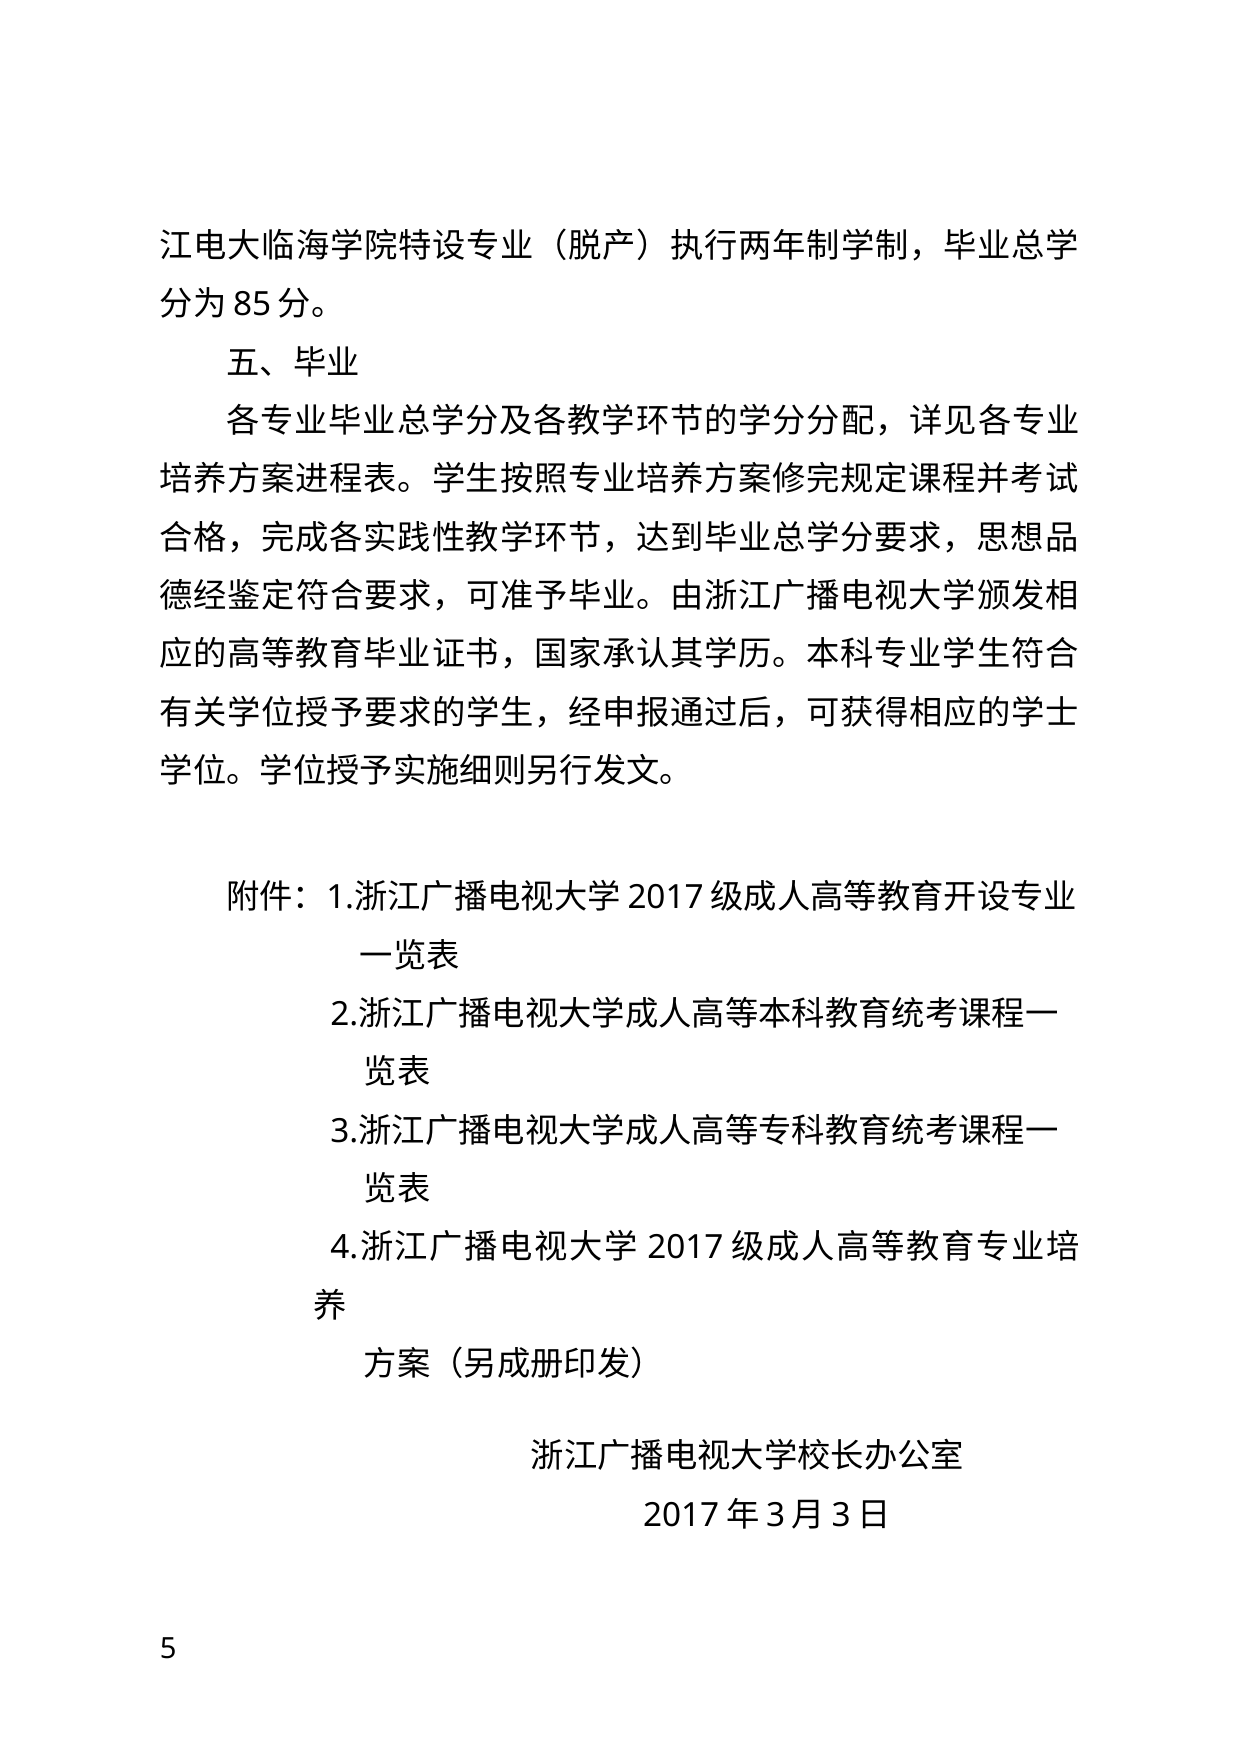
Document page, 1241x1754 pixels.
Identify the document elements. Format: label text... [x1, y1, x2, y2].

text 浙江广播电视大学校长办公室 [159, 1421, 1081, 1479]
text 各专业毕业总学分及各教学环节的学分分配，详见各专业培养方案进程表。学生按照专业培养方案修完规定课程并考试合格，完成各实践性教学环节，达到毕业总学分要求，思想品德经鉴定符合要求，可准予毕业。由浙江广播电视大学颁发相应的高等教育毕业证书，国家承认其学历。本科专业学生符合有关学位授予要求的学生，经申报通过后，可获得相应的学士学位。学位授予实施细则另行发文。 [159, 386, 1081, 794]
text 五、毕业 [159, 327, 1081, 386]
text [159, 211, 1081, 327]
text 4.浙江广播电视大学2017级成人高等教育专业培养 [313, 1212, 1081, 1329]
text 览表 [330, 1037, 1081, 1096]
text 2.浙江广播电视大学成人高等本科教育统考课程一 [330, 979, 1081, 1037]
text 览表 [330, 1154, 1081, 1212]
text 3.浙江广播电视大学成人高等专科教育统考课程一 [330, 1096, 1081, 1154]
text 附件：1.浙江广播电视大学2017级成人高等教育开设专业 [226, 862, 1081, 921]
text 2017年3月3日 [159, 1479, 1081, 1538]
text 方案（另成册印发） [313, 1329, 1081, 1387]
text 一览表 [159, 921, 1081, 979]
